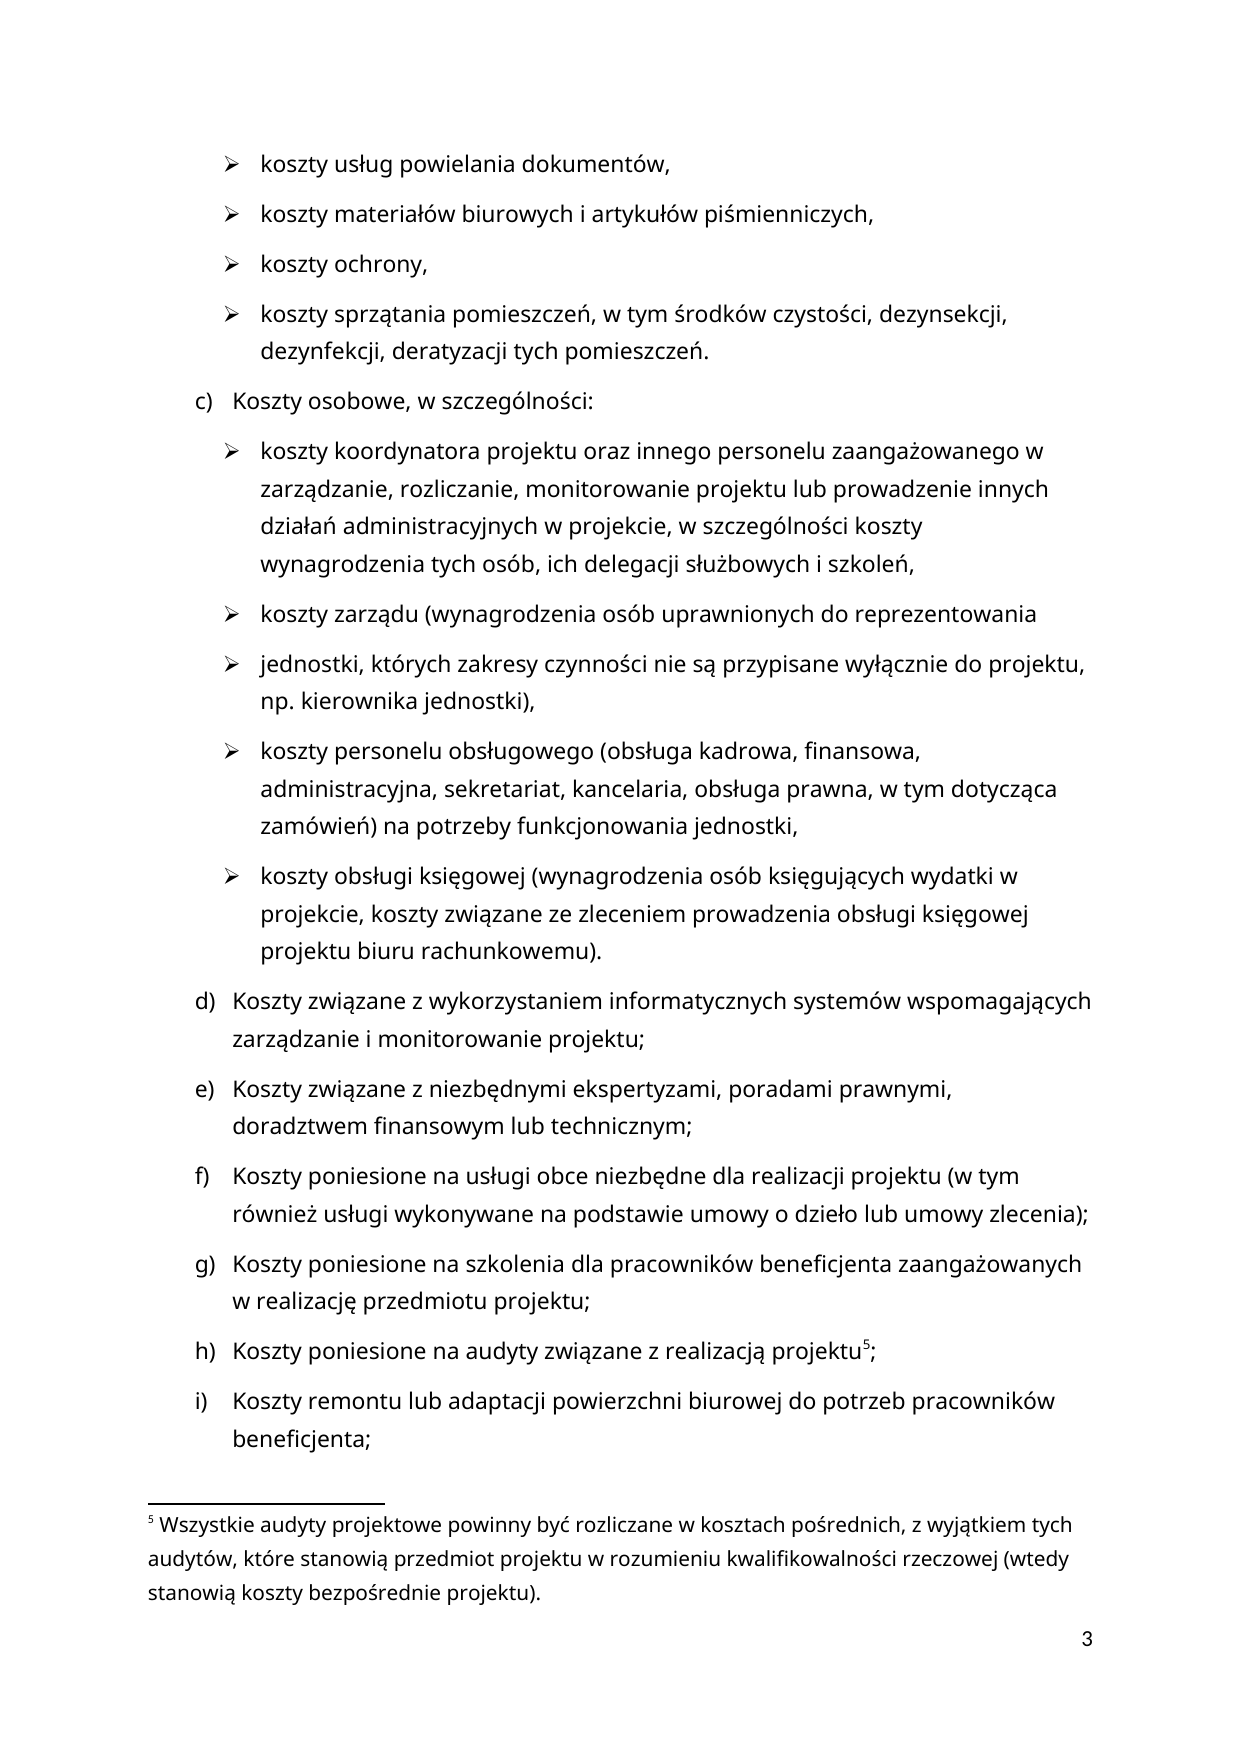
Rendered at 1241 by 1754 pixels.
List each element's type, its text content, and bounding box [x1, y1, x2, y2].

list Koszty związane z wykorzystaniem informatycznych systemów wspomagających zarządzanie i monitorowanie projektu; [194, 985, 1093, 1054]
list koszty koordynatora projektu oraz innego personelu zaangażowanego w zarządzanie, rozliczanie, monitorowanie projektu lub prowadzenie innych działań administracyjnych w projekcie, w szczególności koszty wynagrodzenia tych osób, ich delegacji służbowych i szkoleń, [223, 435, 1093, 579]
list koszty sprzątania pomieszczeń, w tym środków czystości, dezynsekcji, dezynfekcji, deratyzacji tych pomieszczeń. [223, 298, 1093, 366]
list koszty ochrony, [223, 248, 1093, 279]
list Koszty poniesione na audyty związane z realizacją projektu; [194, 1335, 1093, 1366]
list koszty zarządu (wynagrodzenia osób uprawnionych do reprezentowania [223, 598, 1093, 629]
list koszty materiałów biurowych i artykułów piśmienniczych, [223, 198, 1093, 229]
list koszty obsługi księgowej (wynagrodzenia osób księgujących wydatki w projekcie, koszty związane ze zleceniem prowadzenia obsługi księgowej projektu biuru rachunkowemu). [223, 860, 1093, 966]
list Koszty remontu lub adaptacji powierzchni biurowej do potrzeb pracowników beneficjenta; [194, 1385, 1093, 1454]
list Koszty związane z niezbędnymi ekspertyzami, poradami prawnymi, doradztwem finansowym lub technicznym; [194, 1073, 1093, 1141]
list jednostki, których zakresy czynności nie są przypisane wyłącznie do projektu, np. kierownika jednostki), [223, 648, 1093, 716]
list Koszty poniesione na szkolenia dla pracowników beneficjenta zaangażowanych w realizację przedmiotu projektu; [194, 1248, 1093, 1316]
list koszty usług powielania dokumentów, [223, 148, 1093, 179]
list koszty personelu obsługowego (obsługa kadrowa, finansowa, administracyjna, sekretariat, kancelaria, obsługa prawna, w tym dotycząca zamówień) na potrzeby funkcjonowania jednostki, [223, 735, 1093, 841]
list Koszty poniesione na usługi obce niezbędne dla realizacji projektu (w tym również usługi wykonywane na podstawie umowy o dzieło lub umowy zlecenia); [194, 1160, 1093, 1229]
list Koszty osobowe, w szczególności: [194, 385, 1093, 416]
